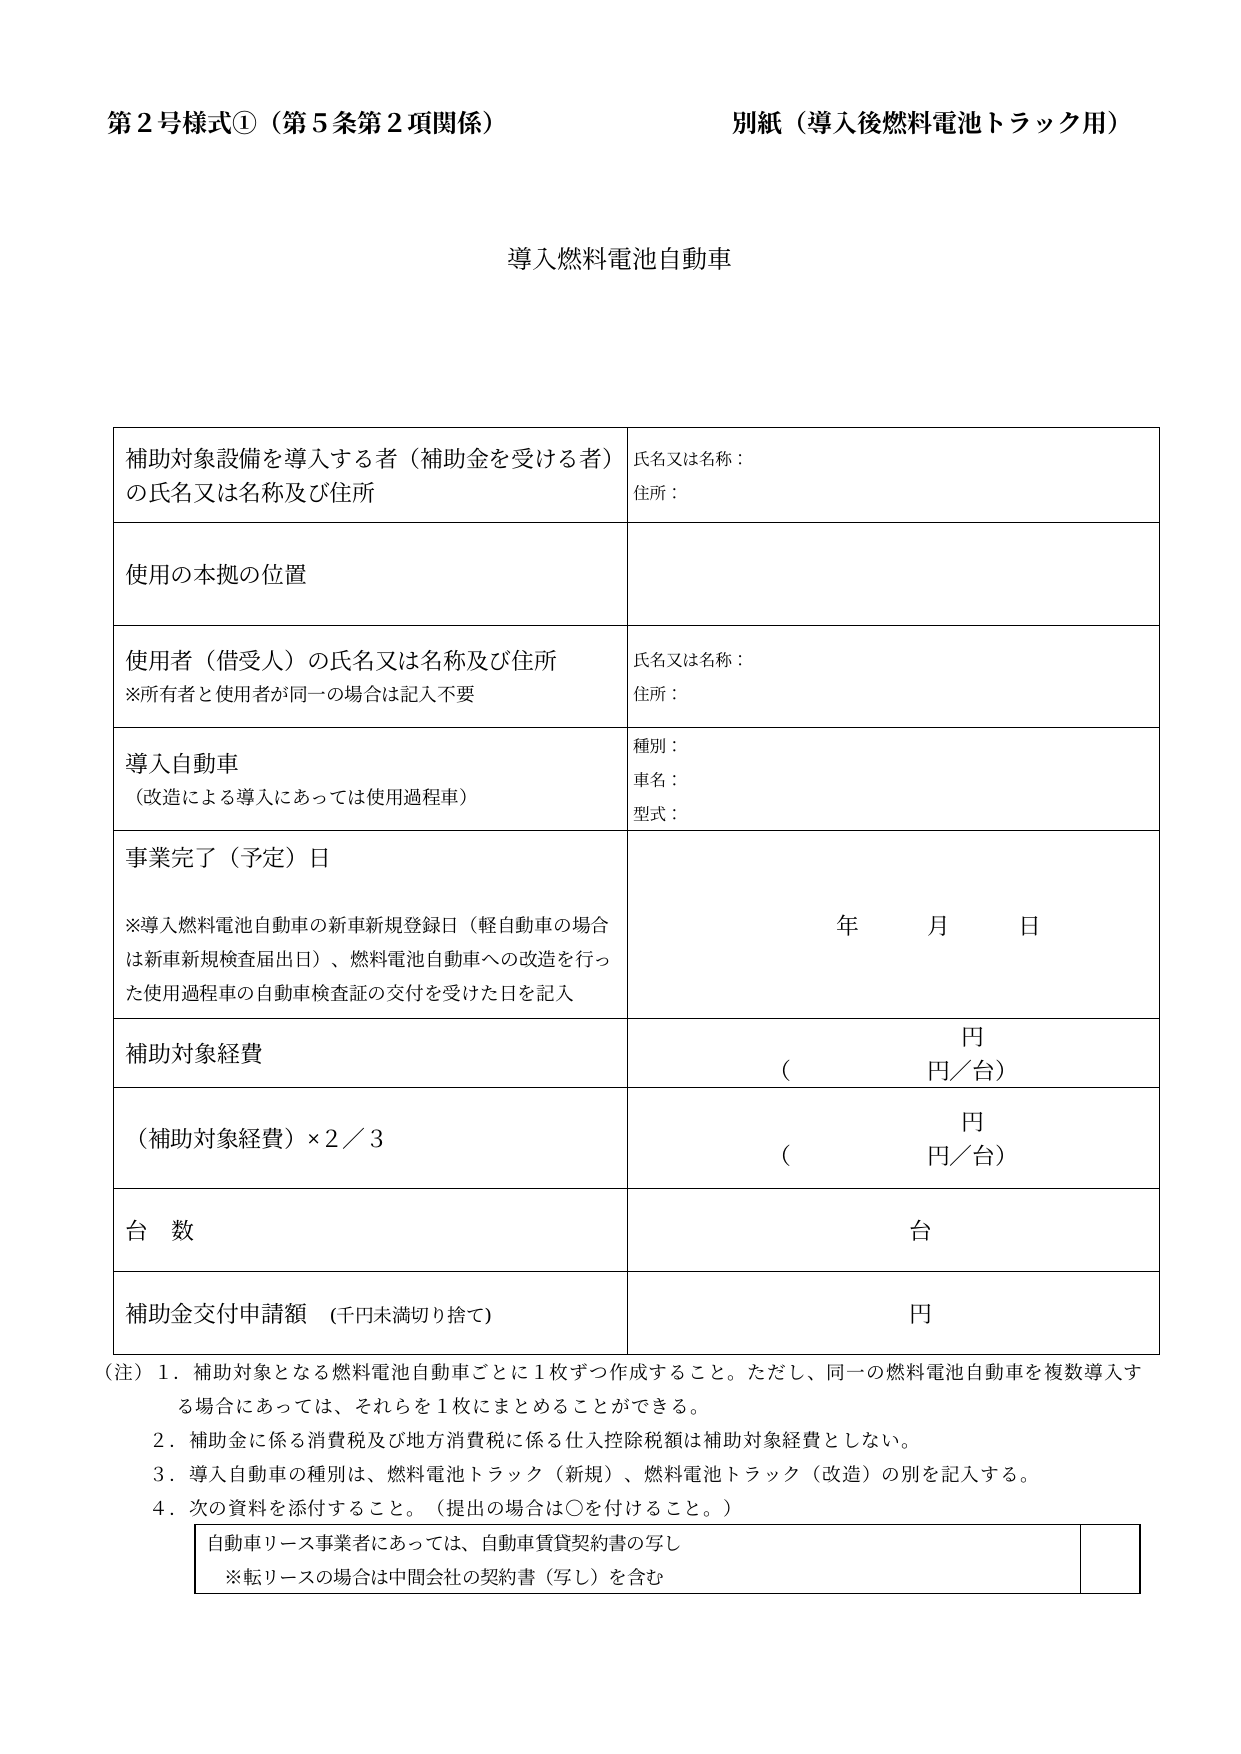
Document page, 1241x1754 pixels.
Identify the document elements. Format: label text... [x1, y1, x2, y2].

table_cell 導入自動車 （改造による導入にあっては使用過程車） [114, 728, 627, 830]
table_cell 補助対象経費 [114, 1019, 627, 1087]
table_header 氏名又は名称： 住所： [628, 428, 1159, 522]
text （注）１．補助対象となる燃料電池自動車ごとに１枚ずつ作成すること。ただし、同一の燃料電池自動車を複数導入する場合にあっては、それらを１枚にまとめることができる。 [94, 1354, 1146, 1422]
table_cell （補助対象経費）×２／３ [114, 1088, 627, 1188]
table_cell 年 月 日 [628, 831, 1159, 1018]
table_cell 使用の本拠の位置 [114, 523, 627, 624]
table_header 補助対象設備を導入する者（補助金を受ける者）の氏名又は名称及び住所 [114, 428, 627, 522]
table_cell 使用者（借受人）の氏名又は名称及び住所 ※所有者と使用者が同一の場合は記入不要 [114, 626, 627, 727]
table_cell 補助金交付申請額 (千円未満切り捨て) [114, 1272, 627, 1353]
table_cell 円 [628, 1272, 1159, 1353]
table_cell 種別： 車名： 型式： [628, 728, 1159, 830]
table_cell 台 数 [114, 1189, 627, 1271]
text ３．導入自動車の種別は、燃料電池トラック（新規）、燃料電池トラック（改造）の別を記入する。 [149, 1456, 1146, 1490]
table_header [1081, 1525, 1139, 1593]
table_cell 円 （ 円／台） [628, 1088, 1159, 1188]
text ４．次の資料を添付すること。（提出の場合は○を付けること。） [149, 1490, 1146, 1524]
table_cell 氏名又は名称： 住所： [628, 626, 1159, 727]
table_cell 円 （ 円／台） [628, 1019, 1159, 1087]
text 導入燃料電池自動車 [94, 223, 1146, 291]
table_cell [628, 523, 1159, 624]
table_cell 事業完了（予定）日 ※導入燃料電池自動車の新車新規登録日（軽自動車の場合は新車新規検査届出日）、燃料電池自動車への改造を行った使用過程車の自動車検査証の交付を受けた日を記入 [114, 831, 627, 1018]
text ２．補助金に係る消費税及び地方消費税に係る仕入控除税額は補助対象経費としない。 [149, 1422, 1146, 1456]
text 第２号様式①（第５条第２項関係） 別紙（導入後燃料電池トラック用） [94, 88, 1146, 156]
table_cell 台 [628, 1189, 1159, 1271]
table_header 自動車リース事業者にあっては、自動車賃貸契約書の写し ※転リースの場合は中間会社の契約書（写し）を含む [196, 1525, 1080, 1593]
